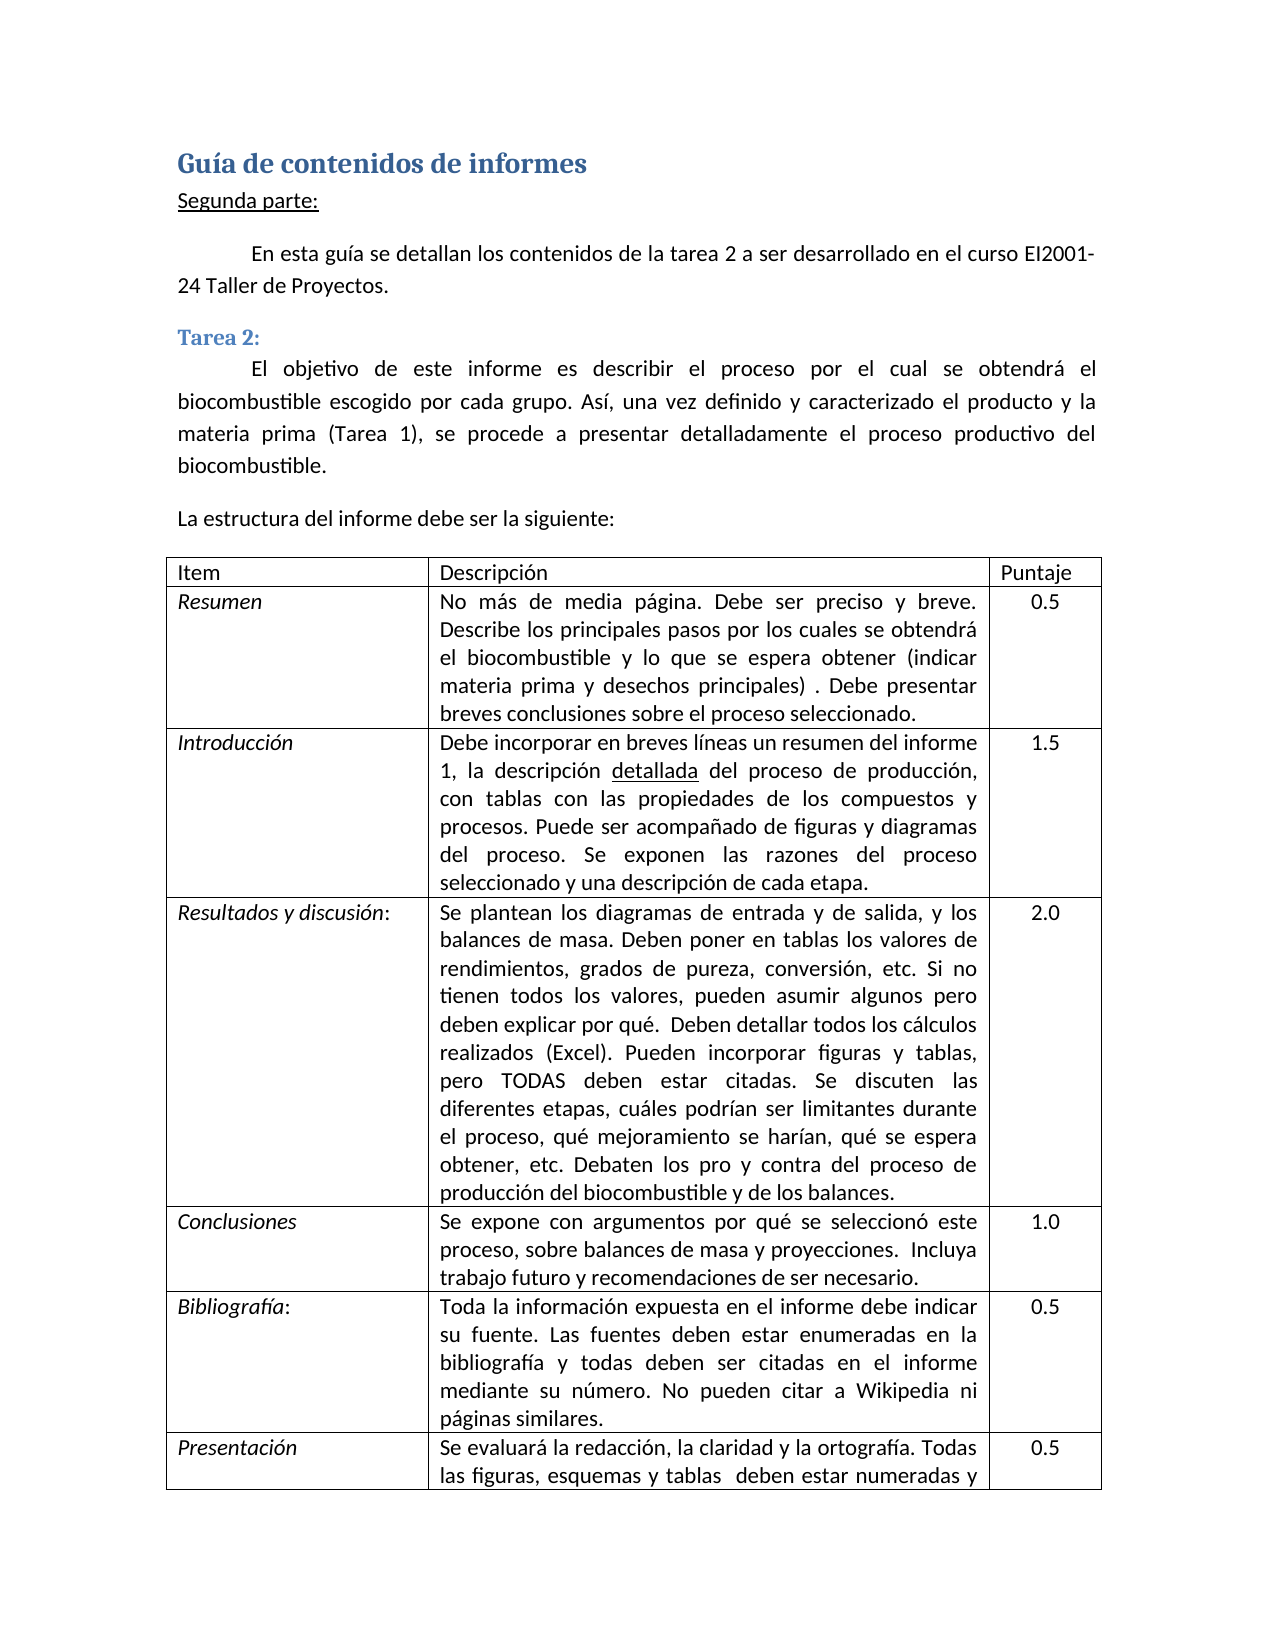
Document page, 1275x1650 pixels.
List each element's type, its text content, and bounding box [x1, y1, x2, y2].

text Segunda parte: [177, 186, 1098, 214]
table_cell Presentación [167, 1433, 428, 1489]
table_cell 2.0 [990, 898, 1101, 1206]
table_cell Se expone con argumentos por qué se seleccionó este proceso, sobre balances de masa y proyecciones. Incluya trabajo futuro y recomendaciones de ser necesario. [429, 1207, 989, 1291]
table_cell 0.5 [990, 587, 1101, 727]
table_cell Bibliografía: [167, 1292, 428, 1432]
table_cell Conclusiones [167, 1207, 428, 1291]
table_cell Resultados y discusión: [167, 898, 428, 1206]
table_cell Introducción [167, 729, 428, 897]
text La estructura del informe debe ser la siguiente: [177, 504, 1098, 532]
table_cell Debe incorporar en breves líneas un resumen del informe 1, la descripción detallada del proceso de producción, con tablas con las propiedades de los compuestos y procesos. Puede ser acompañado de figuras y diagramas del proceso. Se exponen las razones del proceso seleccionado y una descripción de cada etapa. [429, 729, 989, 897]
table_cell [429, 1433, 989, 1489]
table_cell 0.5 [990, 1292, 1101, 1432]
table_cell Se plantean los diagramas de entrada y de salida, y los balances de masa. Deben poner en tablas los valores de rendimientos, grados de pureza, conversión, etc. Si no tienen todos los valores, pueden asumir algunos pero deben explicar por qué. Deben detallar todos los cálculos realizados (Excel). Pueden incorporar figuras y tablas, pero TODAS deben estar citadas. Se discuten las diferentes etapas, cuáles podrían ser limitantes durante el proceso, qué mejoramiento se harían, qué se espera obtener, etc. Debaten los pro y contra del proceso de producción del biocombustible y de los balances. [429, 898, 989, 1206]
text El objetivo de este informe es describir el proceso por el cual se obtendrá el biocombustible escogido por cada grupo. Así, una vez definido y caracterizado el producto y la materia prima (Tarea 1), se procede a presentar detalladamente el proceso productivo del biocombustible. [177, 354, 1098, 479]
table_cell Toda la información expuesta en el informe debe indicar su fuente. Las fuentes deben estar enumeradas en la bibliografía y todas deben ser citadas en el informe mediante su número. No pueden citar a Wikipedia ni páginas similares. [429, 1292, 989, 1432]
table_header Puntaje [990, 558, 1101, 586]
table_cell 1.0 [990, 1207, 1101, 1291]
table_cell No más de media página. Debe ser preciso y breve. Describe los principales pasos por los cuales se obtendrá el biocombustible y lo que se espera obtener (indicar materia prima y desechos principales) . Debe presentar breves conclusiones sobre el proceso seleccionado. [429, 587, 989, 727]
subtitle Guía de contenidos de informes [177, 148, 1098, 181]
table_cell Resumen [167, 587, 428, 727]
text En esta guía se detallan los contenidos de la tarea 2 a ser desarrollado en el curso EI2001-24 Taller de Proyectos. [177, 239, 1098, 299]
table_cell 1.5 [990, 729, 1101, 897]
table_header Item [167, 558, 428, 586]
table_header Descripción [429, 558, 989, 586]
subtitle Tarea 2: [177, 324, 1098, 351]
table_cell 0.5 [990, 1433, 1101, 1489]
